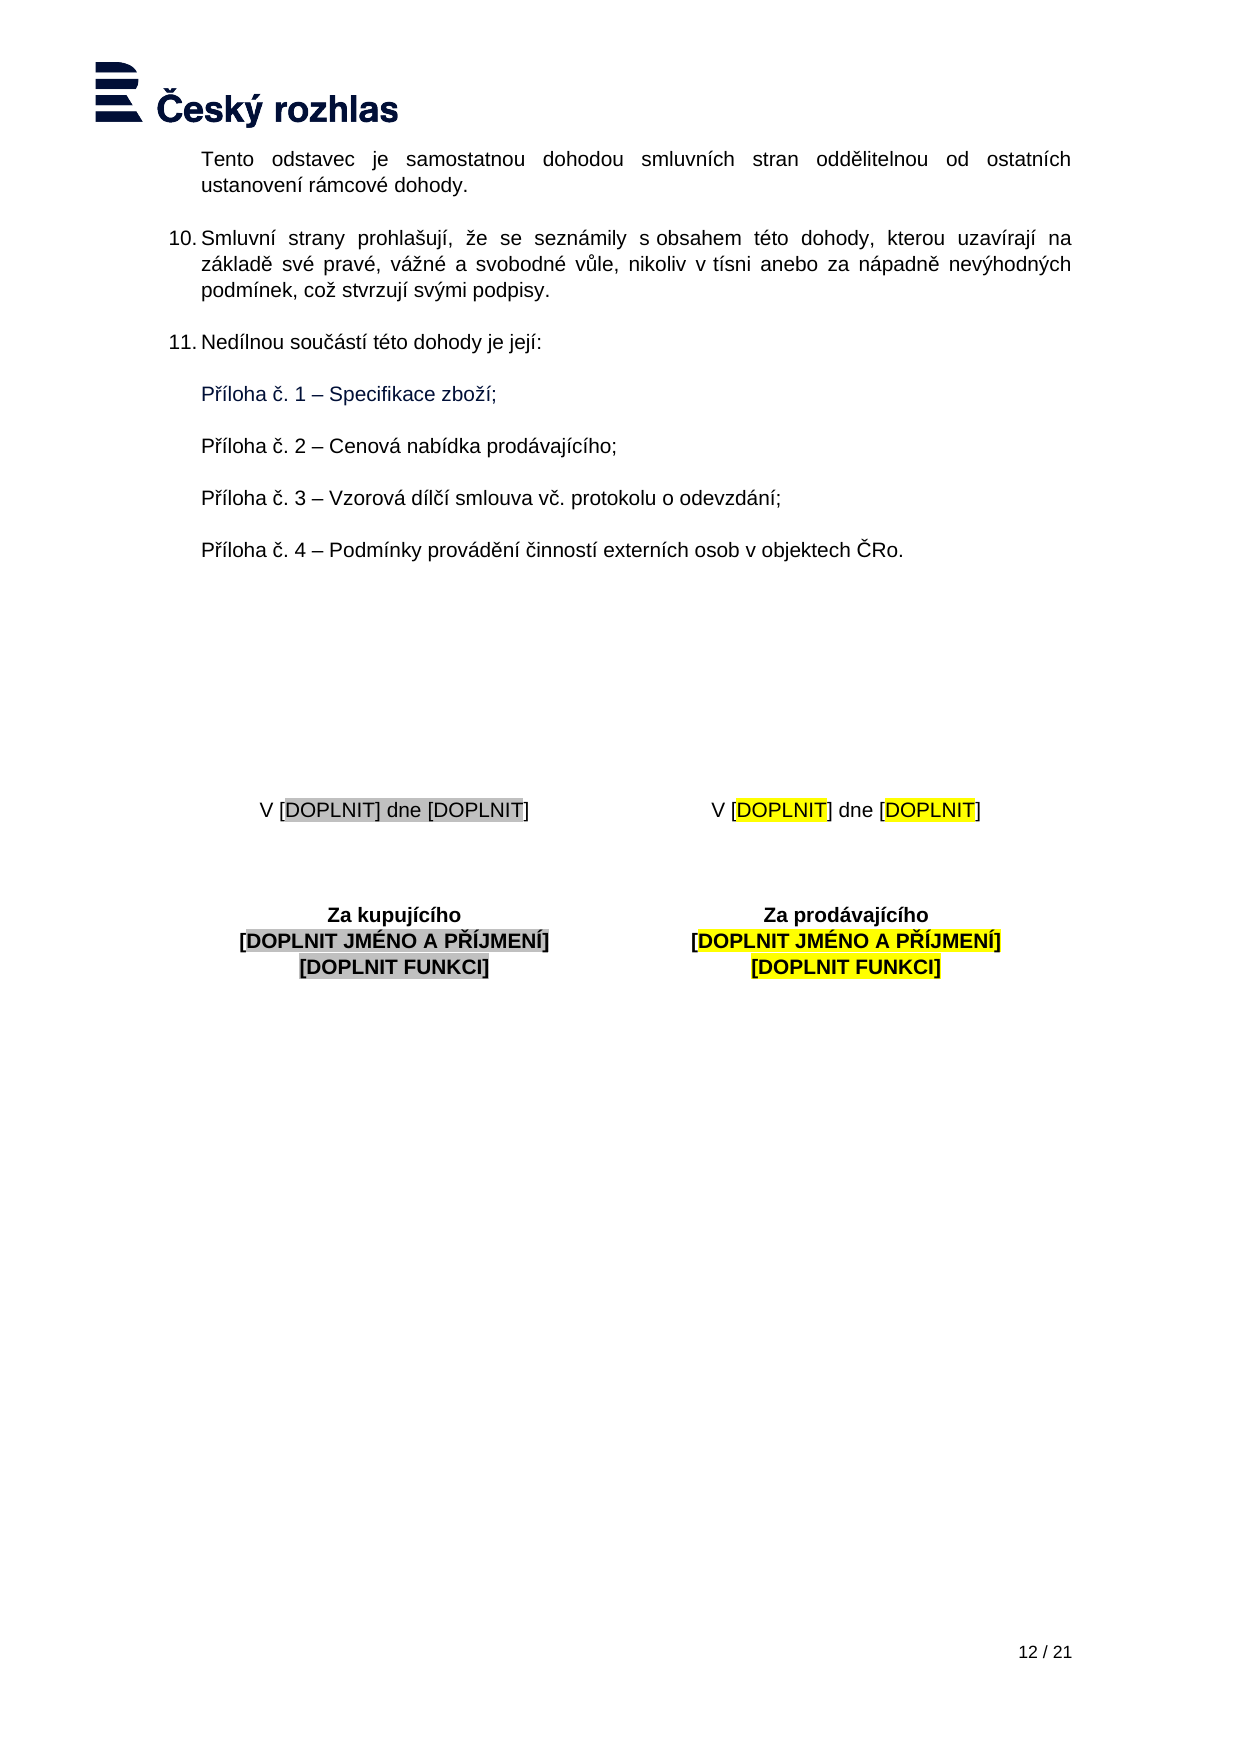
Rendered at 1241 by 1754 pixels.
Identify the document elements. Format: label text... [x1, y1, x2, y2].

table_header V [DOPLNIT] dne [DOPLNIT] [620, 745, 1072, 823]
table_cell Za prodávajícího [DOPLNIT JMÉNO A PŘÍJMENÍ] [DOPLNIT FUNKCI] [620, 823, 1072, 979]
picture [95, 62, 398, 128]
list Příloha č. 2 – Cenová nabídka prodávajícího; [201, 432, 1072, 458]
list Příloha č. 3 – Vzorová dílčí smlouva vč. protokolu o odevzdání; [201, 484, 1072, 511]
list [168, 146, 1072, 198]
list Smluvní strany prohlašují, že se seznámily s obsahem této dohody, kterou uzavírají na základě své pravé, vážné a svobodné vůle, nikoliv v tísni anebo za nápadně nevýhodných podmínek, což stvrzují svými podpisy. [168, 224, 1072, 302]
table_header V [DOPLNIT] dne [DOPLNIT] [168, 745, 620, 823]
list Nedílnou součástí této dohody je její: [168, 328, 1072, 354]
subtitle Příloha č. 1 – Specifikace zboží; [201, 380, 1072, 406]
table_cell Za kupujícího [DOPLNIT JMÉNO A PŘÍJMENÍ] [DOPLNIT FUNKCI] [168, 823, 620, 979]
list Příloha č. 4 – Podmínky provádění činností externích osob v objektech ČRo. [201, 537, 1072, 563]
